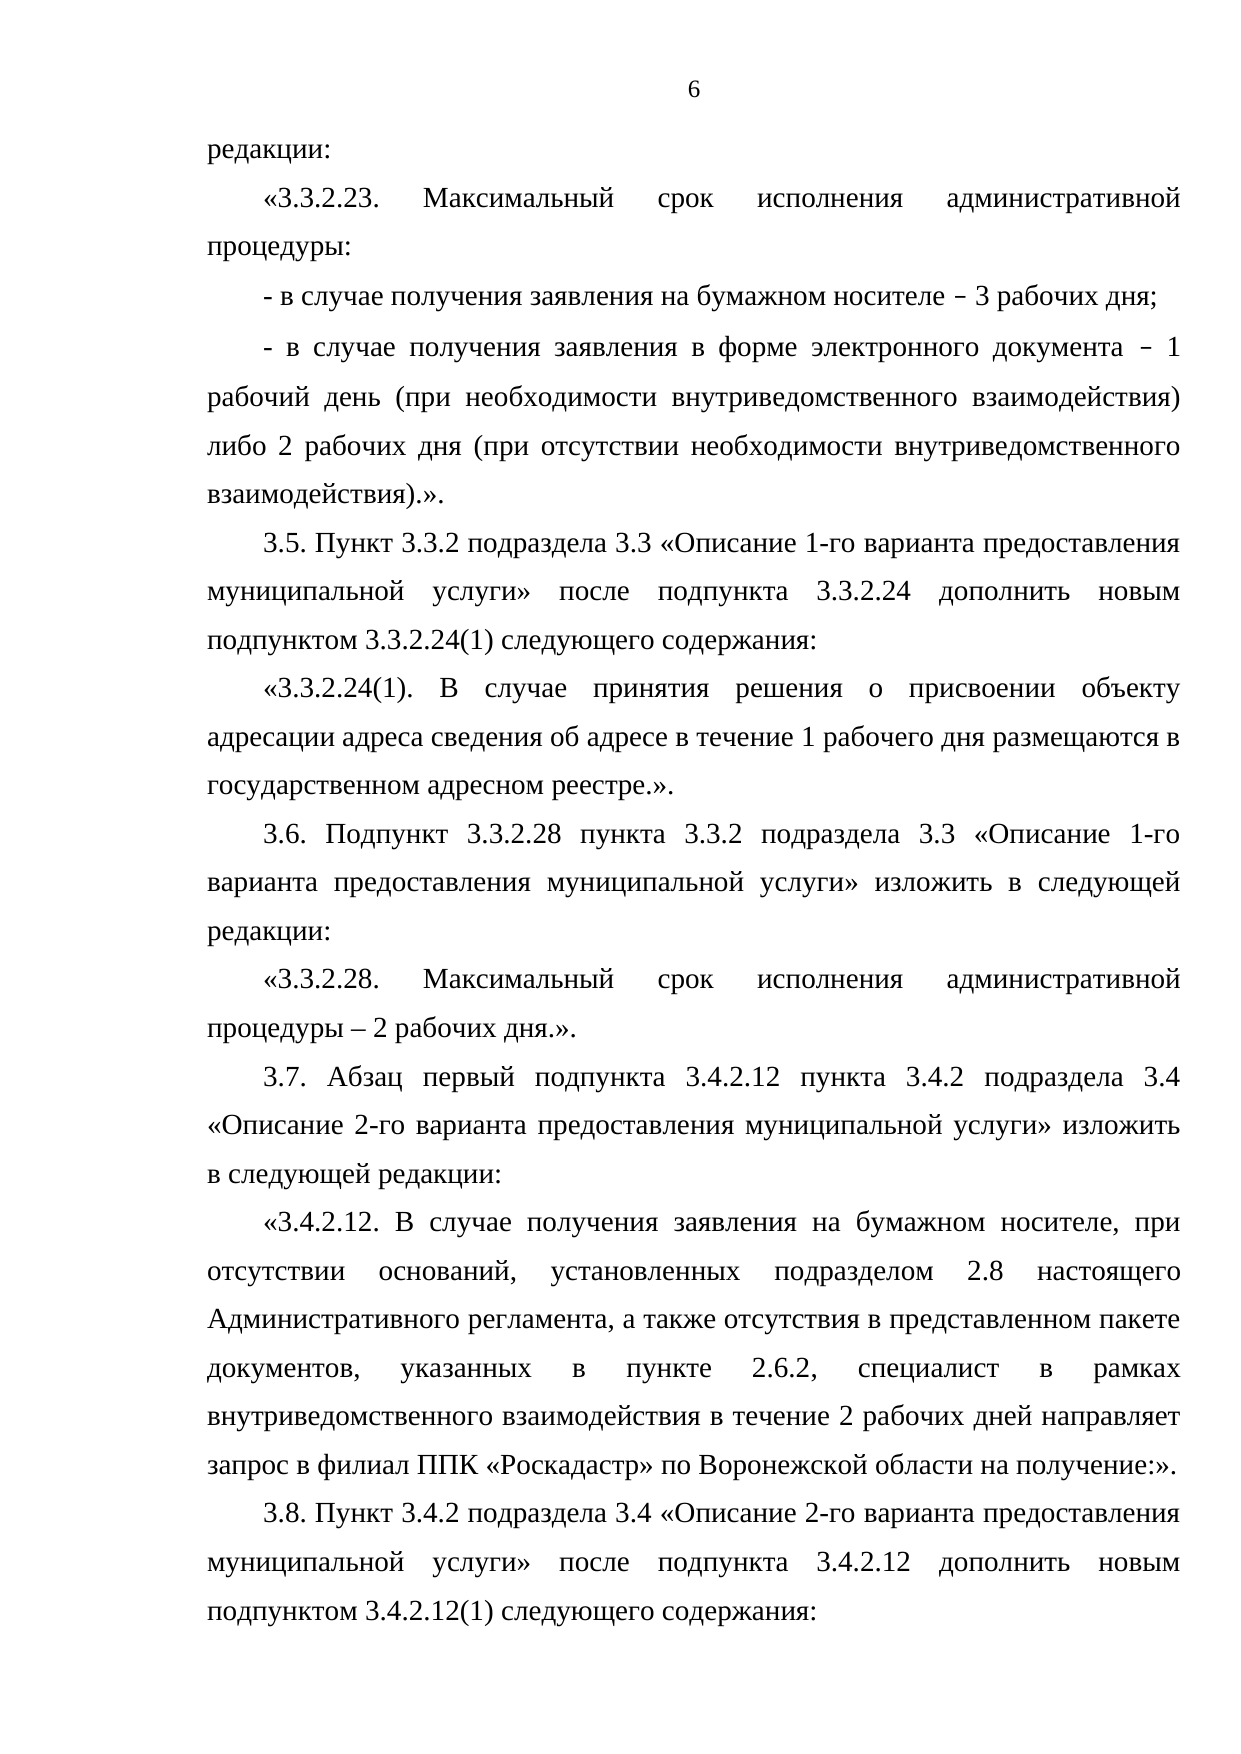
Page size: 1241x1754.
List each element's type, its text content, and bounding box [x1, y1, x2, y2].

text 3.6. Подпункт 3.3.2.28 пункта 3.3.2 подраздела 3.3 «Описание 1-го варианта предоставления муниципальной услуги» изложить в следующей редакции: [207, 816, 1181, 947]
text «3.4.2.12. В случае получения заявления на бумажном носителе, при отсутствии оснований, установленных подразделом 2.8 настоящего Административного регламента, а также отсутствия в представленном пакете документов, указанных в пункте 2.6.2, специалист в рамках внутриведомственного взаимодействия в течение 2 рабочих дней направляет запрос в филиал ППК «Роскадастр» по Воронежской области на получение:». [207, 1204, 1181, 1481]
text 3.7. Абзац первый подпункта 3.4.2.12 пункта 3.4.2 подраздела 3.4 «Описание 2-го варианта предоставления муниципальной услуги» изложить в следующей редакции: [207, 1059, 1181, 1189]
text - в случае получения заявления на бумажном носителе – 3 рабочих дня; [207, 277, 1181, 313]
text - в случае получения заявления в форме электронного документа – 1 рабочий день (при необходимости внутриведомственного взаимодействия) либо 2 рабочих дня (при отсутствии необходимости внутриведомственного взаимодействия).». [207, 328, 1181, 510]
text 3.5. Пункт 3.3.2 подраздела 3.3 «Описание 1-го варианта предоставления муниципальной услуги» после подпункта 3.3.2.24 дополнить новым подпунктом 3.3.2.24(1) следующего содержания: [207, 525, 1181, 655]
text 3.8. Пункт 3.4.2 подраздела 3.4 «Описание 2-го варианта предоставления муниципальной услуги» после подпункта 3.4.2.12 дополнить новым подпунктом 3.4.2.12(1) следующего содержания: [207, 1496, 1181, 1626]
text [207, 131, 1181, 165]
text «3.3.2.24(1). В случае принятия решения о присвоении объекту адресации адреса сведения об адресе в течение 1 рабочего дня размещаются в государственном адресном реестре.». [207, 670, 1181, 801]
text «3.3.2.23. Максимальный срок исполнения административной процедуры: [207, 180, 1181, 262]
text «3.3.2.28. Максимальный срок исполнения административной процедуры – 2 рабочих дня.». [207, 962, 1181, 1044]
